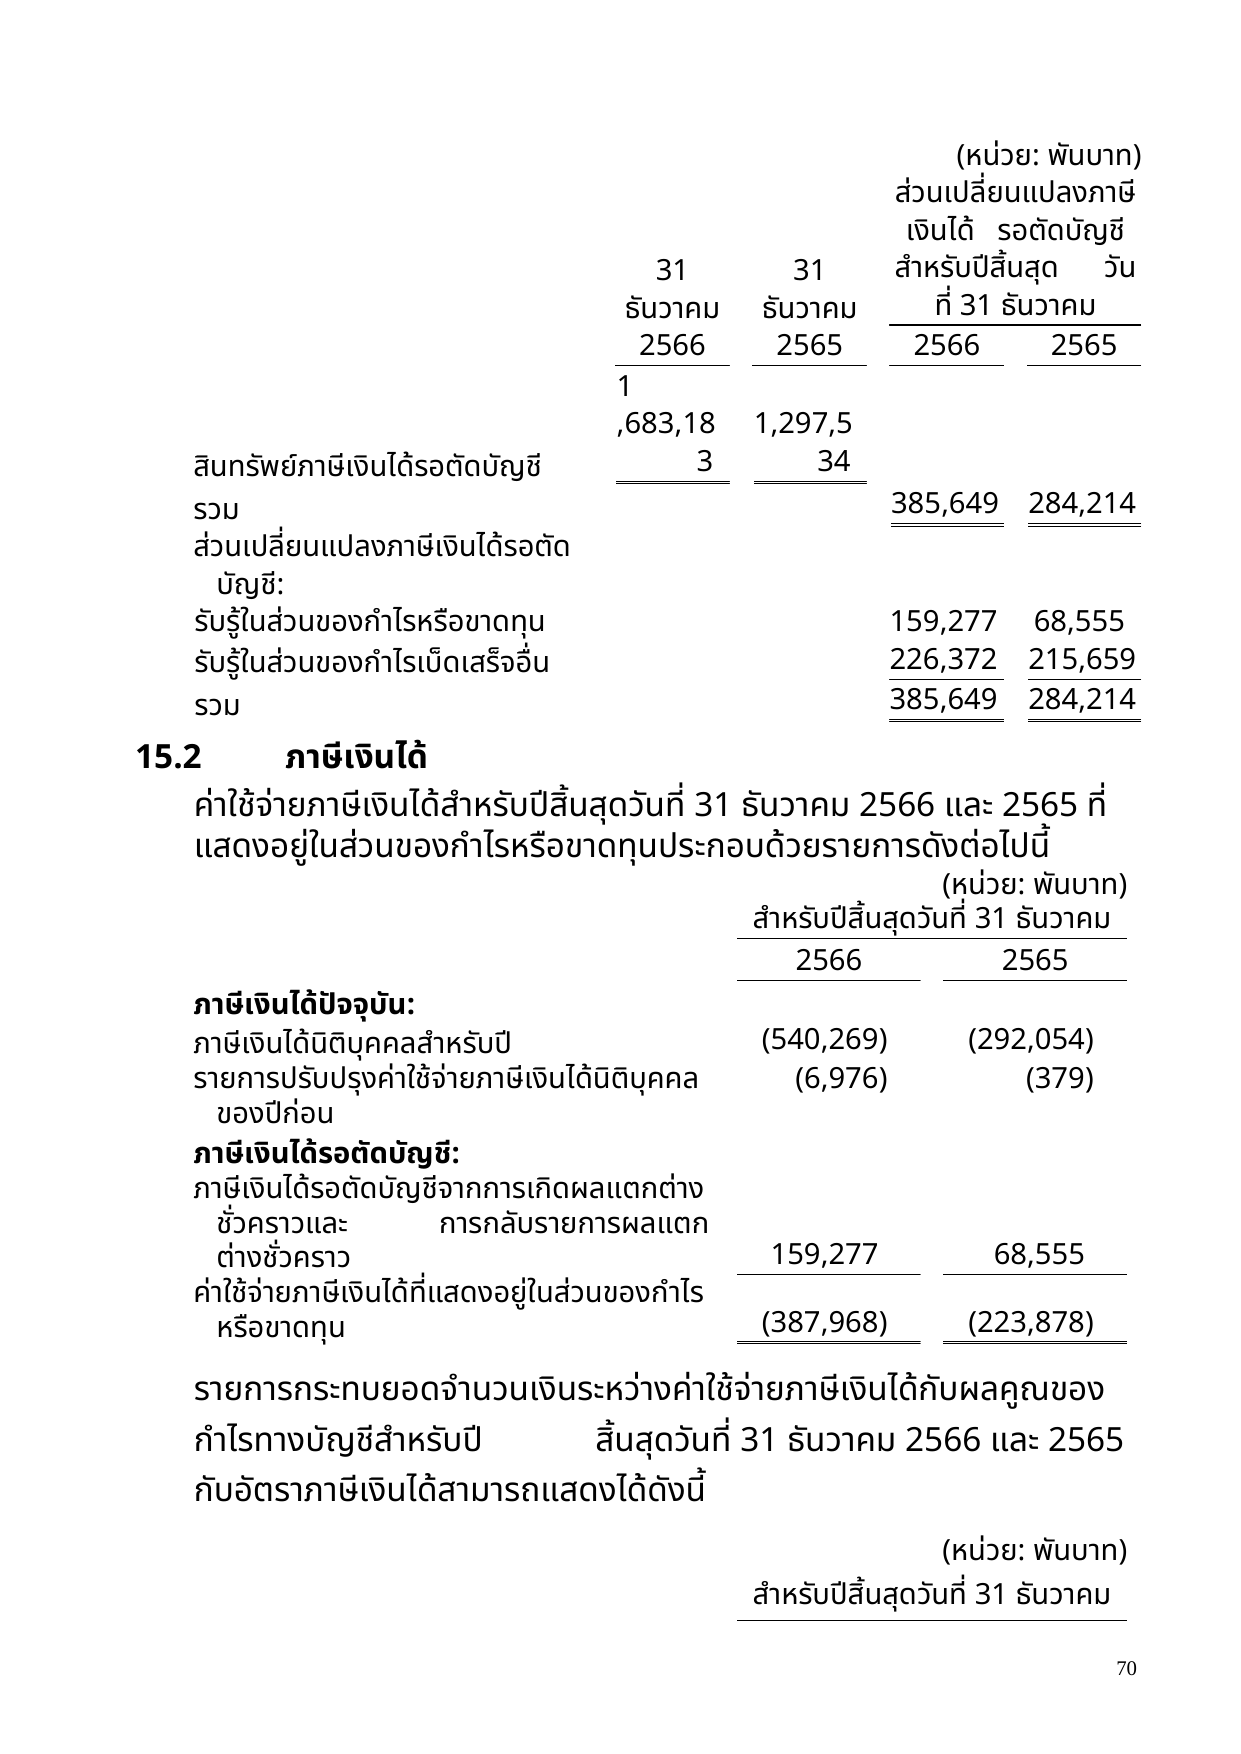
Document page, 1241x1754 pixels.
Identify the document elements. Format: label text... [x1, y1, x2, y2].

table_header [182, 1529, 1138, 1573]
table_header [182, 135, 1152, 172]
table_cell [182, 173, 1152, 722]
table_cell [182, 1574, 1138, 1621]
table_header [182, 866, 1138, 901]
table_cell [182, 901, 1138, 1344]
text รายการกระทบยอดจำนวนเงินระหว่างค่าใช้จ่ายภาษีเงินได้กับผลคูณของกำไรทางบัญชีสำหรับปี สิ้นสุดวันที่ 31 ธันวาคม 2566 และ 2565 กับอัตราภาษีเงินได้สามารถแสดงได้ดังนี้ [193, 1365, 1137, 1517]
text ค่าใช้จ่ายภาษีเงินได้สำหรับปีสิ้นสุดวันที่ 31 ธันวาคม 2566 และ 2565 ที่แสดงอยู่ในส่วนของกำไรหรือขาดทุนประกอบด้วยรายการดังต่อไปนี้ [135, 783, 1137, 866]
text 15.2 ภาษีเงินได้ [135, 735, 1137, 777]
